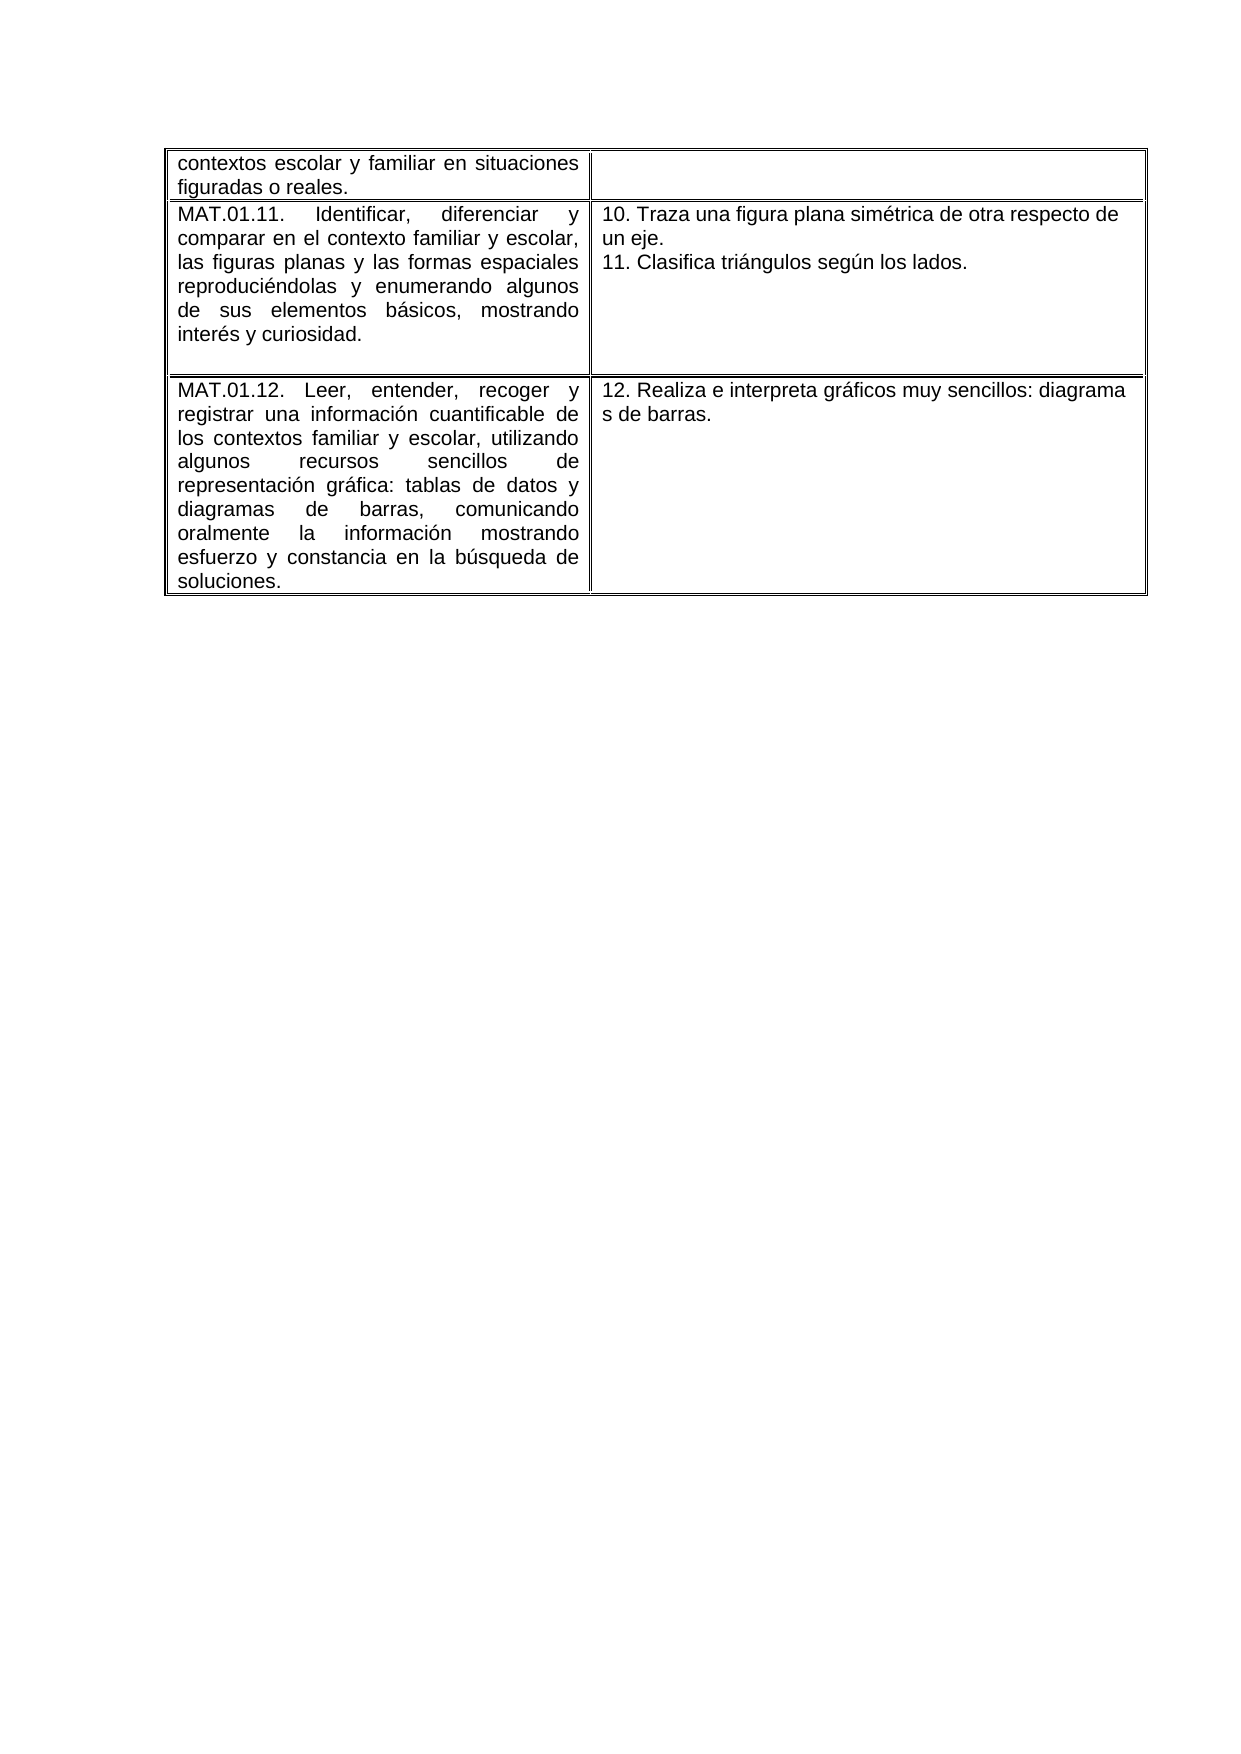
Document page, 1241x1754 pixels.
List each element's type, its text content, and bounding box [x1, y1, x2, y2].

table_cell MAT.01.12. Leer, entender, recoger y registrar una información cuantificable de los contextos familiar y escolar, utilizando algunos recursos sencillos de representación gráfica: tablas de datos y diagramas de barras, comunicando oralmente la información mostrando esfuerzo y constancia en la búsqueda de soluciones. [166, 374, 591, 593]
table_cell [591, 151, 1145, 199]
table_cell MAT.01.11. Identificar, diferenciar y comparar en el contexto familiar y escolar, las figuras planas y las formas espaciales reproduciéndolas y enumerando algunos de sus elementos básicos, mostrando interés y curiosidad. [168, 199, 589, 374]
table_cell 12. Realiza e interpreta gráficos muy sencillos: diagramas de barras. [591, 374, 1147, 593]
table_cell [168, 149, 591, 199]
table_cell 10. Traza una figura plana simétrica de otra respecto de un eje. 11. Clasifica triángulos según los lados. [592, 199, 1145, 374]
